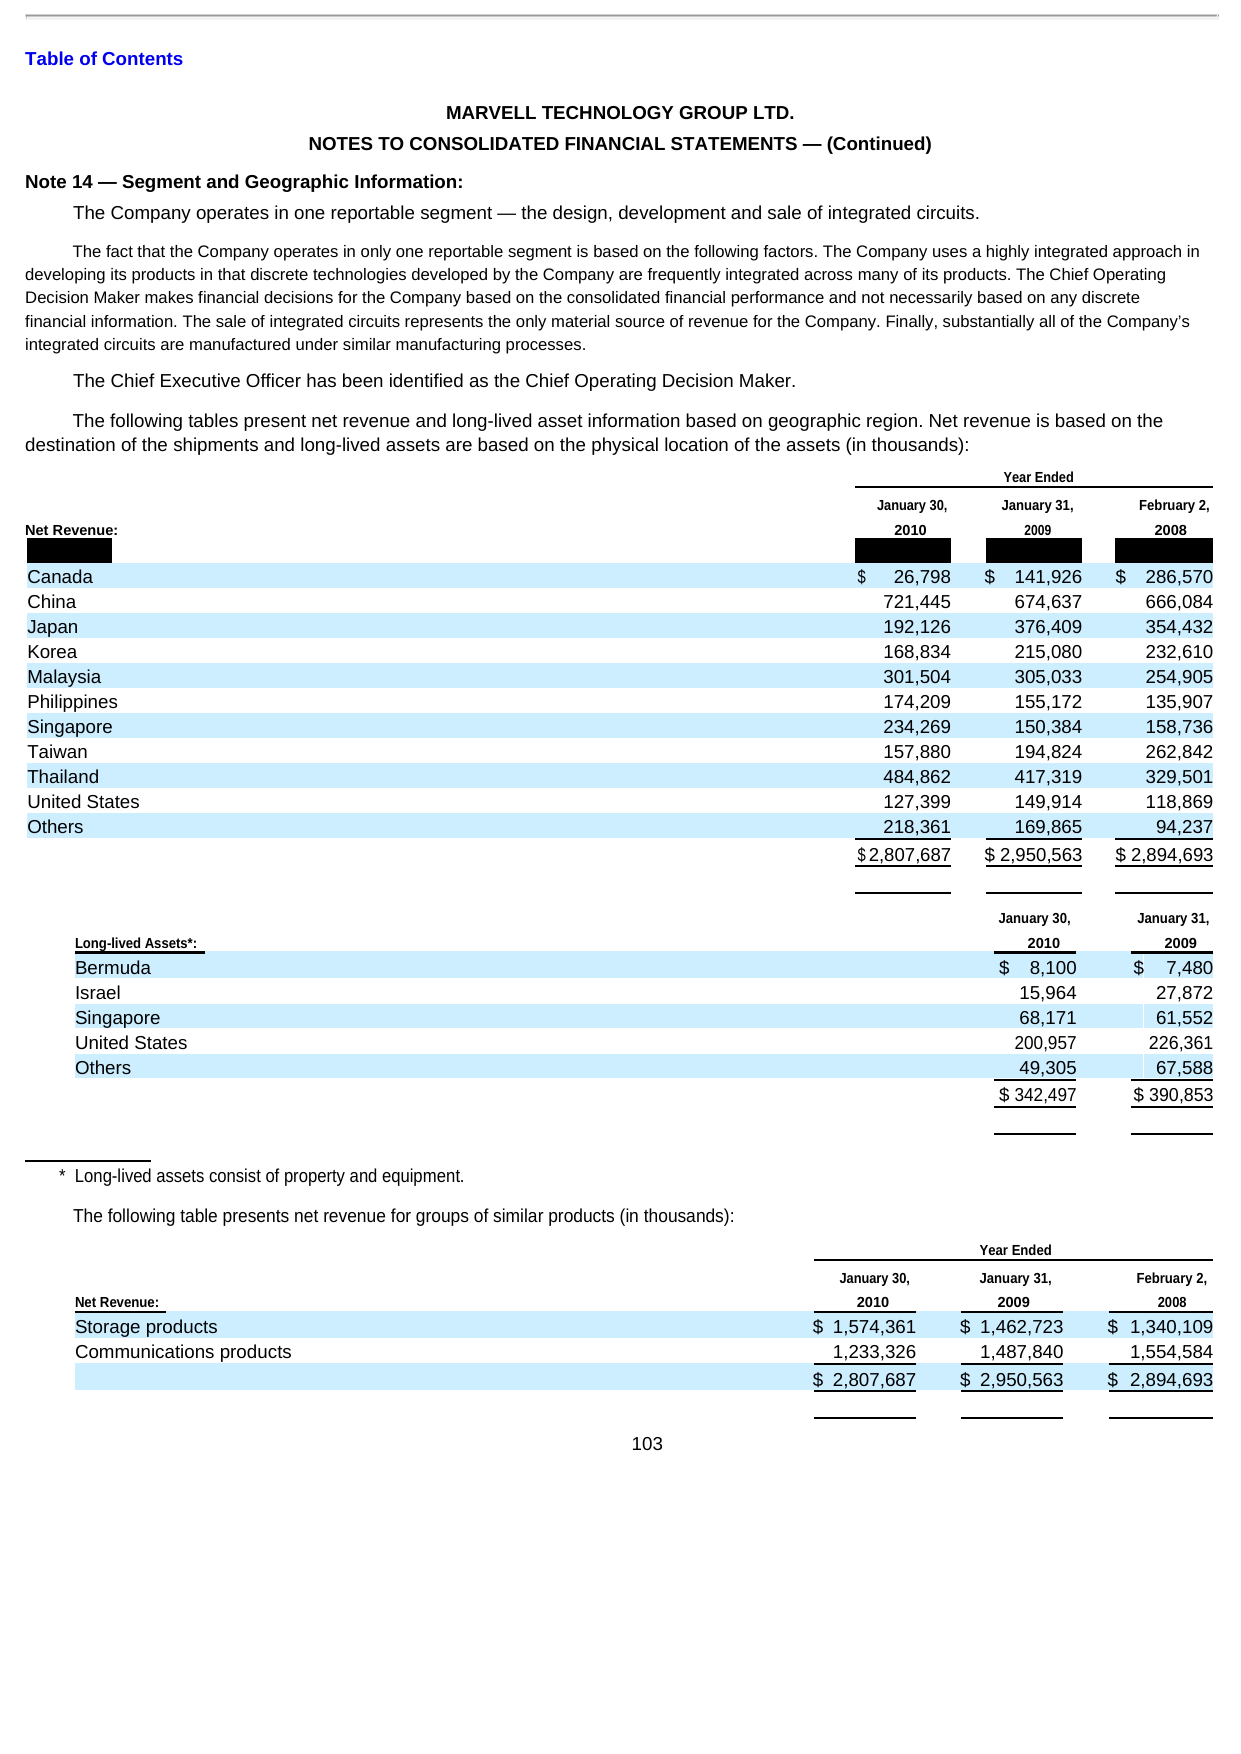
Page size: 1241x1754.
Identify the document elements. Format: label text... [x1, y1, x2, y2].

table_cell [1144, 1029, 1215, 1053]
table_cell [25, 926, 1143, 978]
text Table of Contents [25, 48, 1215, 69]
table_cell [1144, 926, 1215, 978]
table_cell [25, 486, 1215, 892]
text MARVELL TECHNOLOGY GROUP LTD. [25, 102, 1215, 123]
text NOTES TO CONSOLIDATED FINANCIAL STATEMENTS — (Continued) [25, 133, 1215, 154]
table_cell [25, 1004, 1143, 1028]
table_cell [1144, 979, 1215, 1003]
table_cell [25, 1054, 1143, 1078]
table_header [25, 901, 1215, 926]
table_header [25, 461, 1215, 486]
text The following tables present net revenue and long-lived asset information based on geographic region. Net revenue is based on the destination of the shipments and long-lived assets are based on the physical location of the assets (in thousands): [25, 410, 1163, 455]
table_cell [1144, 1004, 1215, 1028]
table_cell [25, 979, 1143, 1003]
picture [23, 14, 1220, 21]
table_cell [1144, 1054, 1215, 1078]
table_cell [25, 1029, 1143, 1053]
text The Chief Executive Officer has been identified as the Chief Operating Decision Maker. [73, 370, 1215, 392]
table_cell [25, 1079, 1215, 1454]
text Note 14 — Segment and Geographic Information: [25, 171, 1215, 192]
text The Company operates in one reportable segment — the design, development and sale of integrated circuits. [73, 202, 1215, 224]
text The fact that the Company operates in only one reportable segment is based on the following factors. The Company uses a highly integrated approach in developing its products in that discrete technologies developed by the Company are frequently integrated across many of its products. The Chief Operating Decision Maker makes financial decisions for the Company based on the consolidated financial performance and not necessarily based on any discrete financial information. The sale of integrated circuits represents the only material source of revenue for the Company. Finally, substantially all of the Company’s integrated circuits are manufactured under similar manufacturing processes. [25, 242, 1205, 354]
